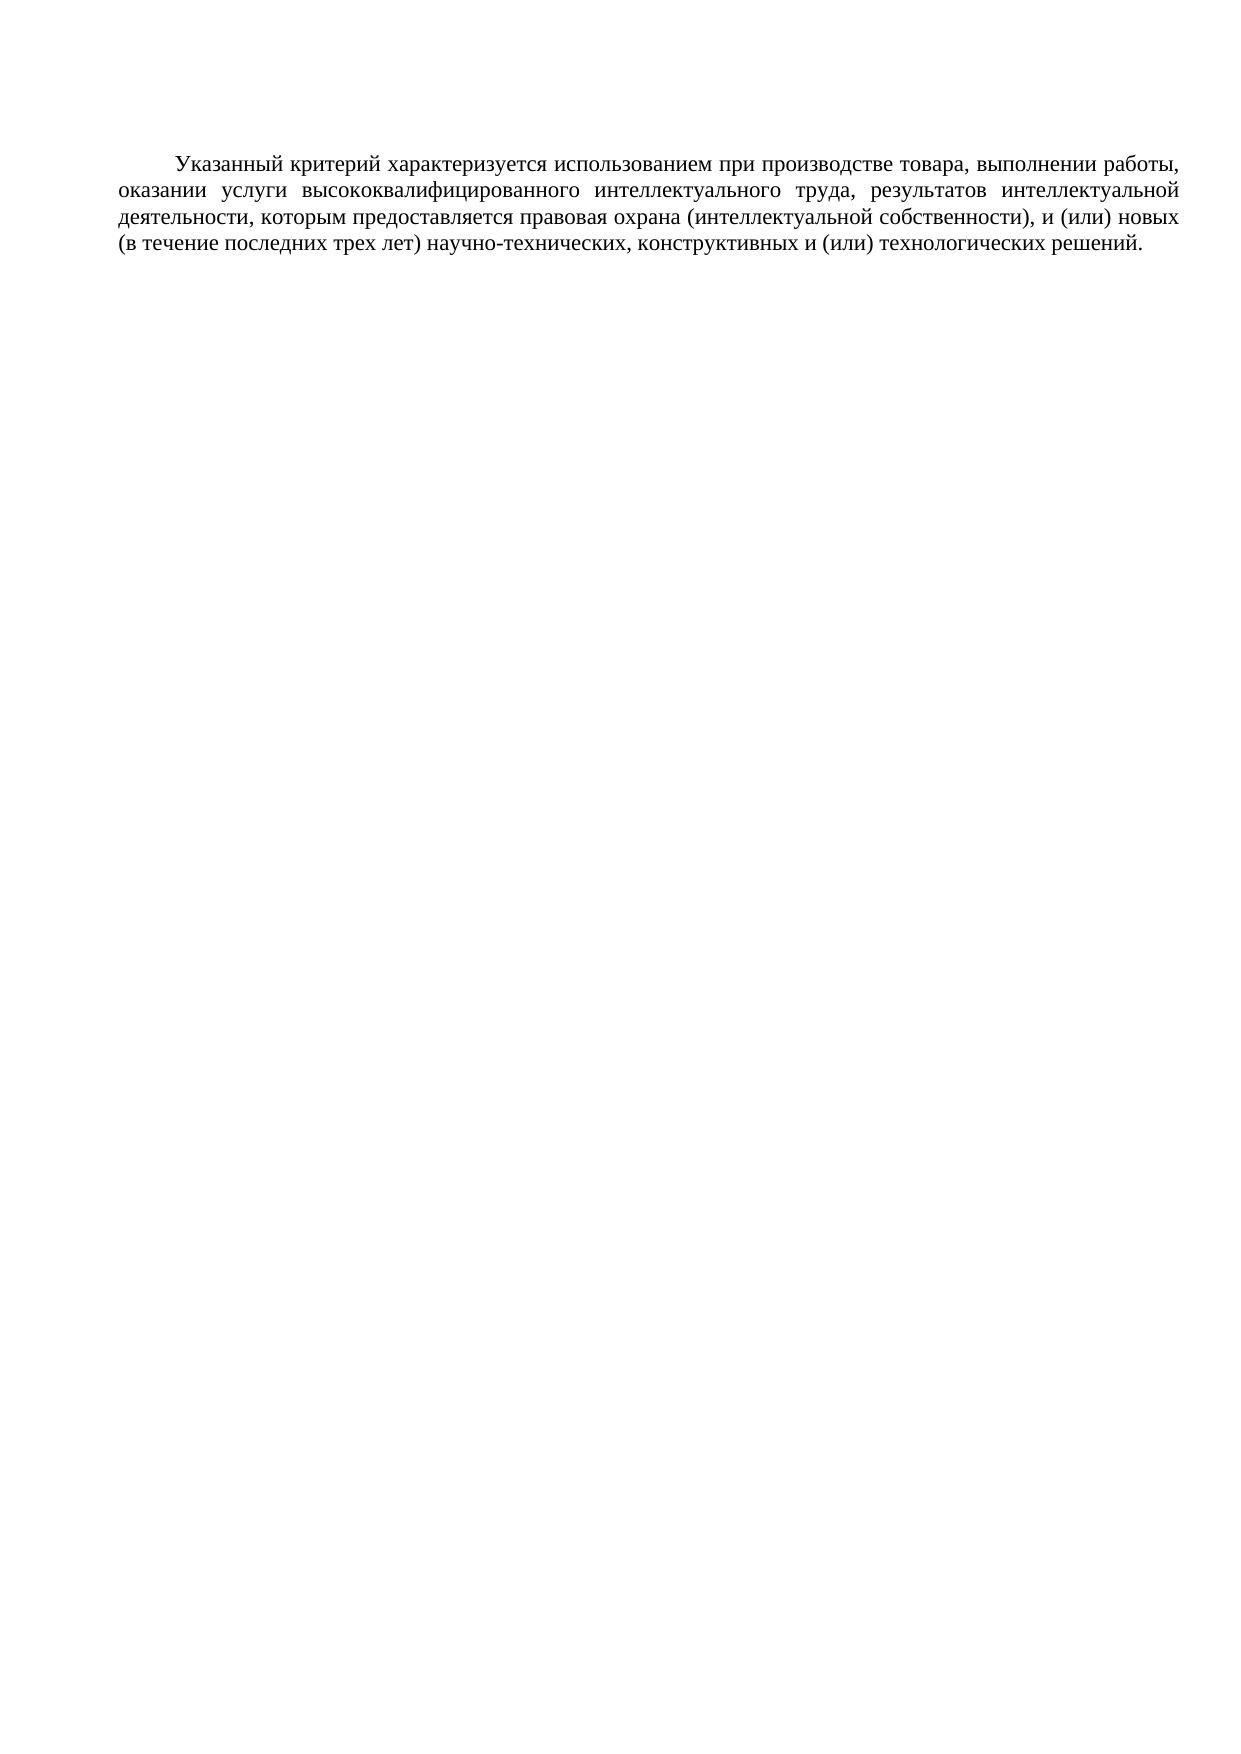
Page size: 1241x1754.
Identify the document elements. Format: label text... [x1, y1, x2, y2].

text Указанный критерий характеризуется использованием при производстве товара, выполнении работы, оказании услуги высококвалифицированного интеллектуального труда, результатов интеллектуальной деятельности, которым предоставляется правовая охрана (интеллектуальной собственности), и (или) новых (в течение последних трех лет) научно-технических, конструктивных и (или) технологических решений. [118, 150, 1181, 255]
